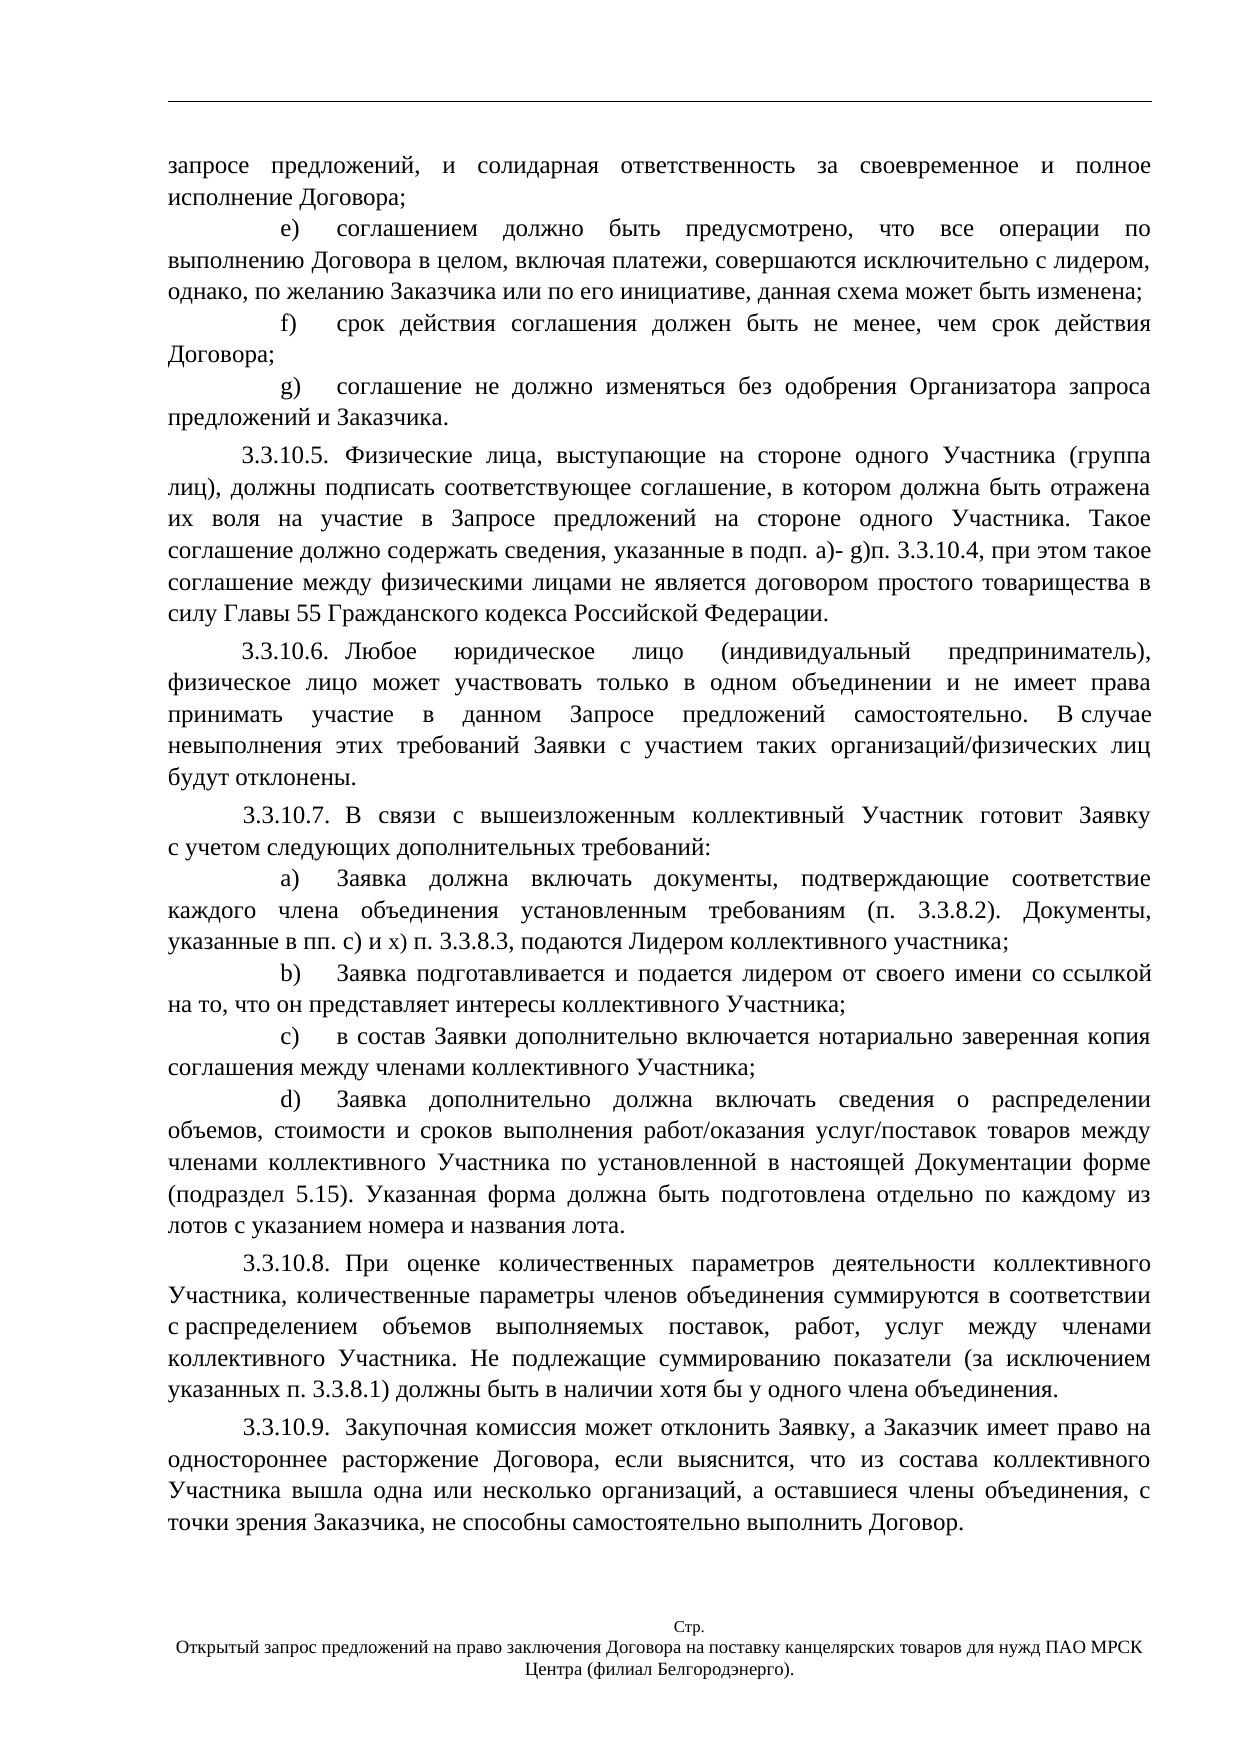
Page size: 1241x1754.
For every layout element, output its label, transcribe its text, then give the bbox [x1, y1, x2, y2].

list в состав Заявки дополнительно включается нотариально заверенная копия соглашения между членами коллективного Участника; [168, 1021, 1152, 1081]
list соглашением должно быть предусмотрено, что все операции по выполнению Договора в целом, включая платежи, совершаются исключительно с лидером, однако, по желанию Заказчика или по его инициативе, данная схема может быть изменена; [168, 213, 1152, 305]
list Заявка подготавливается и подается лидером от своего имени со ссылкой на то, что он представляет интересы коллективного Участника; [168, 958, 1152, 1018]
list срок действия соглашения должен быть не менее, чем срок действия Договора; [168, 308, 1152, 368]
list Закупочная комиссия может отклонить Заявку, а Заказчик имеет право на одностороннее расторжение Договора, если выяснится, что из состава коллективного Участника вышла одна или несколько организаций, а оставшиеся члены объединения, с точки зрения Заказчика, не способны самостоятельно выполнить Договор. [168, 1412, 1152, 1536]
list соглашение не должно изменяться без одобрения Организатора запроса предложений и Заказчика. [168, 371, 1152, 431]
list В связи с вышеизложенным коллективный Участник готовит Заявку с учетом следующих дополнительных требований: [168, 800, 1152, 860]
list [168, 150, 1152, 210]
list Любое юридическое лицо (индивидуальный предприниматель), физическое лицо может участвовать только в одном объединении и не имеет права принимать участие в данном Запросе предложений самостоятельно. В случае невыполнения этих требований Заявки с участием таких организаций/физических лиц будут отклонены. [168, 636, 1152, 791]
